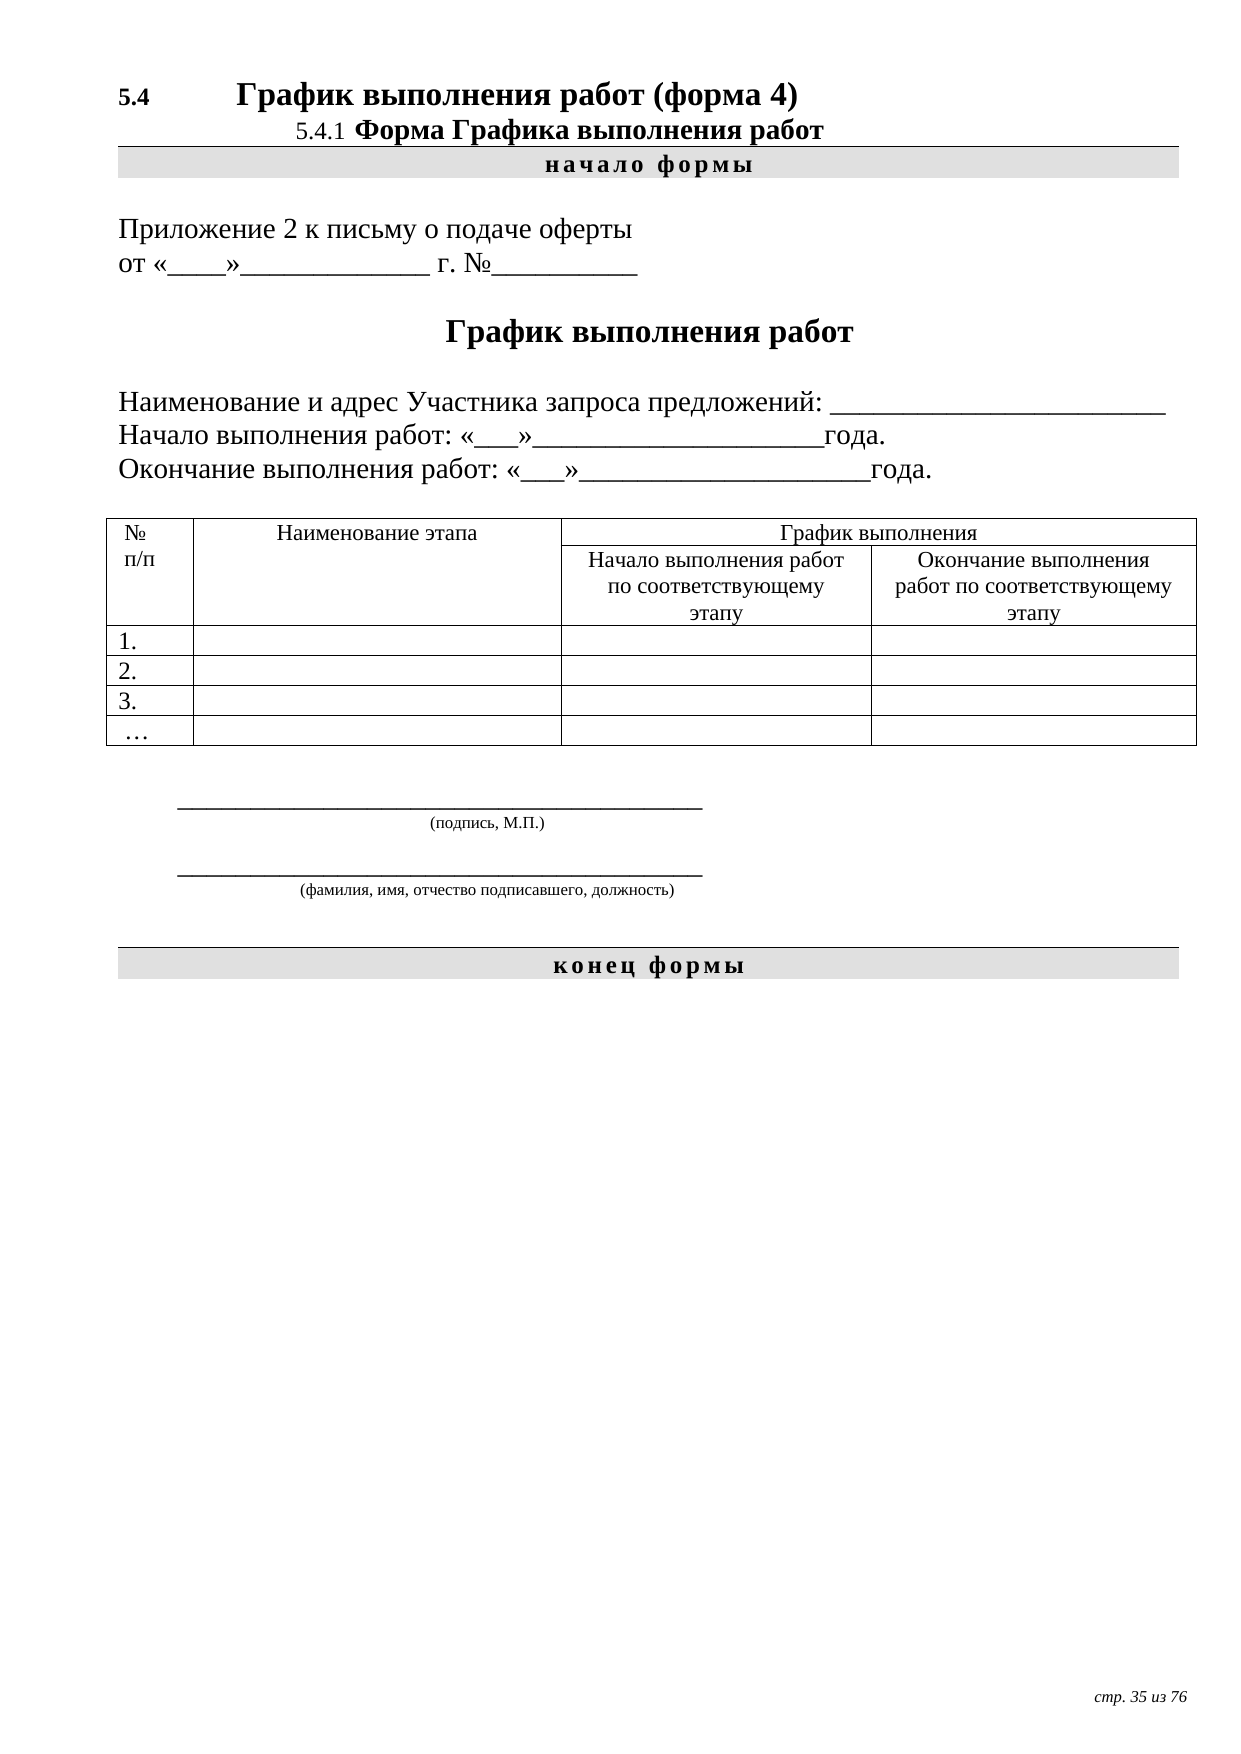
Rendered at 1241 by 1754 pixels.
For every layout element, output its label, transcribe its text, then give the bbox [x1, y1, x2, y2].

text конец формы [118, 948, 1179, 979]
text (фамилия, имя, отчество подписавшего, должность) [118, 880, 797, 913]
table_cell [872, 626, 1196, 655]
table_cell [562, 626, 871, 655]
text График выполнения работ [118, 312, 1181, 350]
table_cell [194, 716, 561, 744]
table_header График выполнения [562, 519, 1196, 545]
text Форма Графика выполнения работ [236, 112, 1181, 146]
text ____________________________________ [118, 846, 1181, 880]
table_cell [872, 686, 1196, 715]
table_cell [107, 656, 193, 685]
table_header Наименование этапа [194, 519, 561, 625]
text (подпись, М.П.) [118, 813, 797, 846]
table_header № п/п [107, 519, 193, 625]
table_cell Начало выполнения работ по соответствующему этапу [562, 546, 871, 625]
table_cell [107, 626, 193, 655]
table_cell [194, 686, 561, 715]
table_cell [562, 656, 871, 685]
table_cell [872, 656, 1196, 685]
table_cell [194, 626, 561, 655]
table_cell [562, 716, 871, 744]
table_cell [872, 716, 1196, 744]
table_cell … [107, 716, 193, 744]
text Окончание выполнения работ: «___»____________________года. [118, 451, 1181, 484]
table_cell Окончание выполнения работ по соответствующему этапу [872, 546, 1196, 625]
table_cell [107, 686, 193, 715]
table_cell [194, 656, 561, 685]
text Начало выполнения работ: «___»____________________года. [118, 417, 1181, 451]
table_cell [562, 686, 871, 715]
text начало формы [118, 147, 1179, 178]
text Наименование и адрес Участника запроса предложений: _______________________ [118, 384, 1181, 417]
text ____________________________________ [118, 779, 1181, 813]
